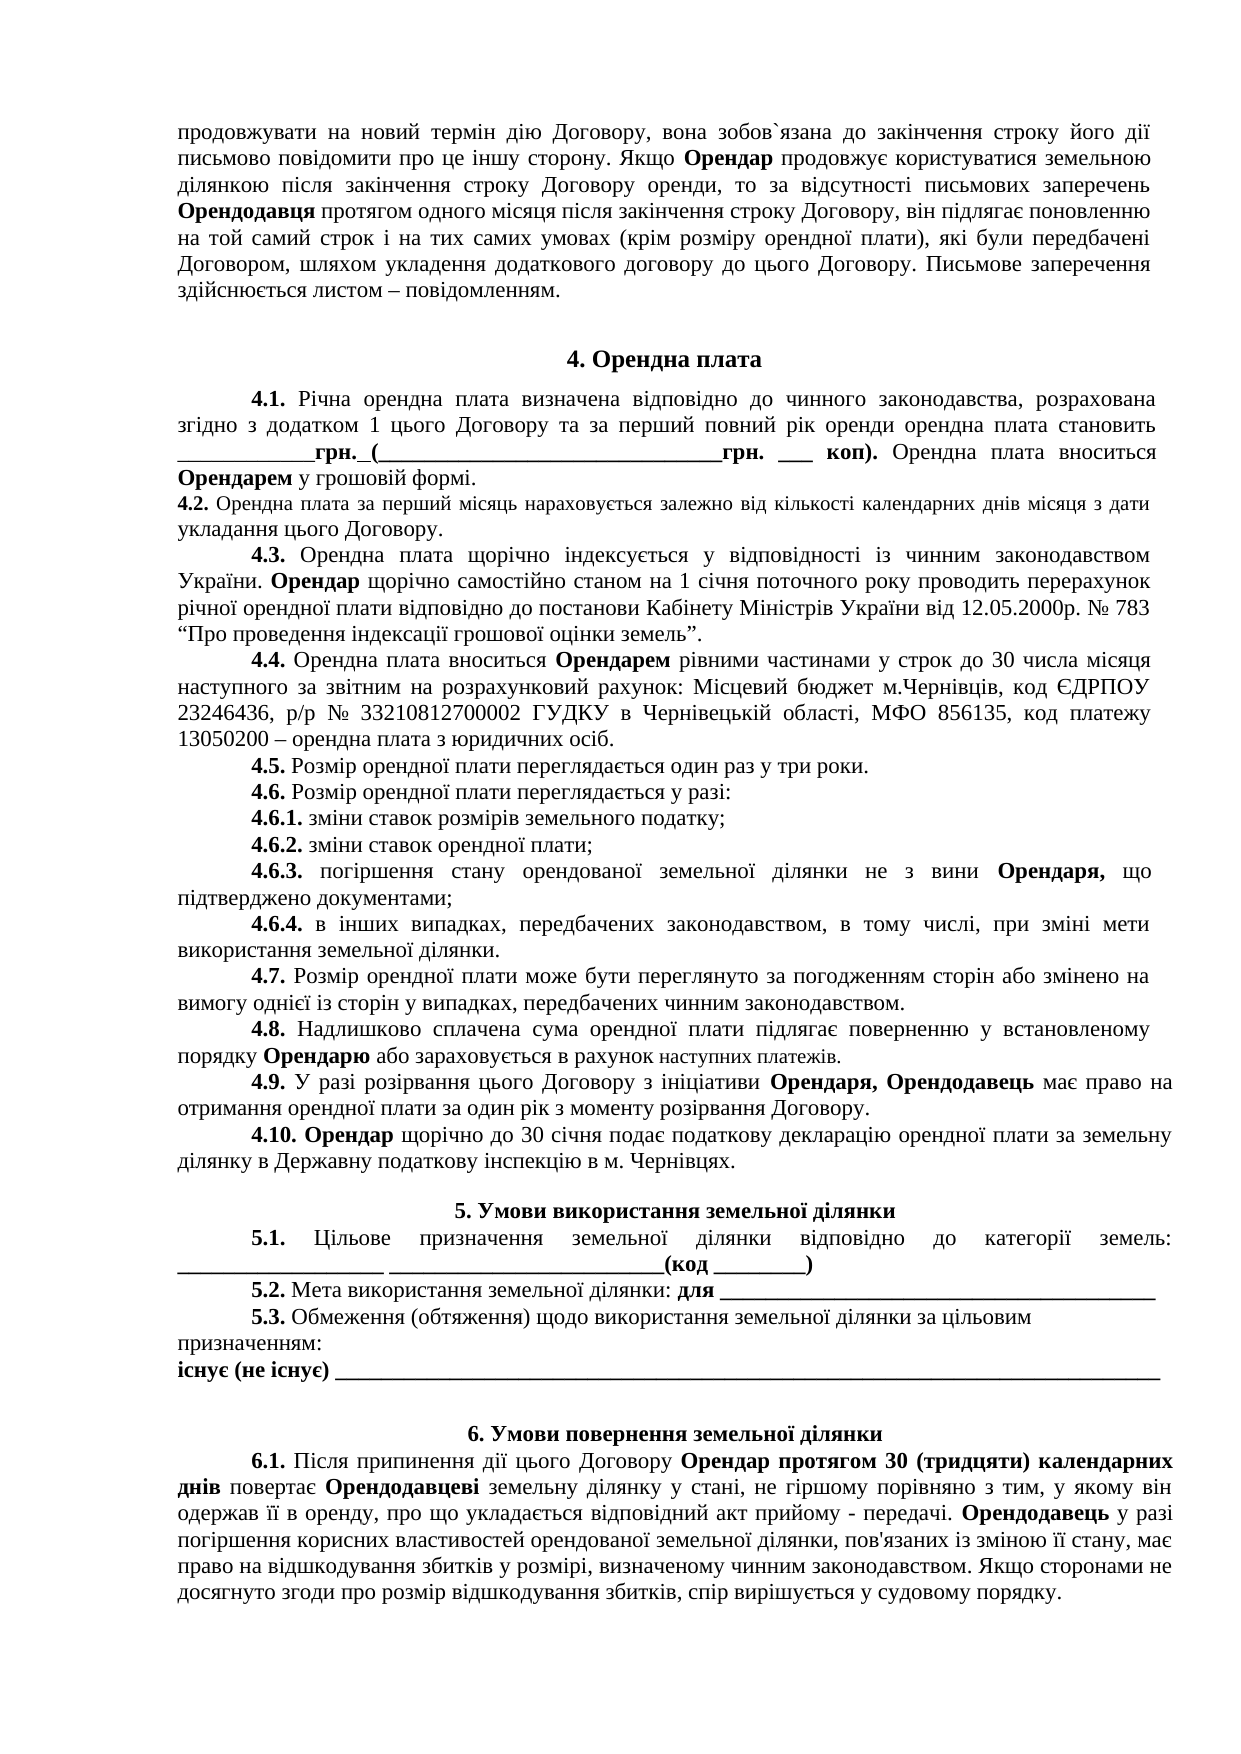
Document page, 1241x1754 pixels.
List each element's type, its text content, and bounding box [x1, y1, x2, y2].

text 4.5. Розмір орендної плати переглядається один раз у три роки. [177, 752, 1152, 778]
text 4.6. Розмір орендної плати переглядається у разі: [177, 778, 1152, 804]
text 5.2. Мета використання земельної ділянки: для ______________________________________ [177, 1277, 1173, 1303]
text 4.6.2. зміни ставок орендної плати; [177, 831, 1152, 857]
subtitle 6. Умови повернення земельної ділянки [177, 1420, 1173, 1447]
text 4.6.4. в інших випадках, передбачених законодавством, в тому числі, при зміні мети використання земельної ділянки. [177, 910, 1152, 963]
text 4.7. Розмір орендної плати може бути переглянуто за погодженням сторін або змінено на вимогу однієї із сторін у випадках, передбачених чинним законодавством. [177, 963, 1152, 1015]
text існує (не існує) ________________________________________________________________________ [177, 1356, 1173, 1382]
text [177, 118, 1152, 303]
text 4.6.1. зміни ставок розмірів земельного податку; [177, 804, 1152, 831]
text 5.3. Обмеження (обтяження) щодо використання земельної ділянки за цільовим призначенням: [177, 1303, 1173, 1356]
text 4.10. Орендар щорічно до 30 січня подає податкову декларацію орендної плати за земельну ділянку в Державну податкову інспекцію в м. Чернівцях. [177, 1121, 1173, 1173]
text 4.9. У разі розірвання цього Договору з ініціативи Орендаря, Орендодавець має право на отримання орендної плати за один рік з моменту розірвання Договору. [177, 1068, 1173, 1121]
text 4.2. Орендна плата за перший місяць нараховується залежно від кількості календарних днів місяця з дати укладання цього Договору. [177, 491, 1152, 541]
text 4.3. Орендна плата щорічно індексується у відповідності із чинним законодавством України. Орендар щорічно самостійно станом на 1 січня поточного року проводить перерахунок річної орендної плати відповідно до постанови Кабінету Міністрів України від 12.05.2000р. № 783 “Про проведення індексації грошової оцінки земель”. [177, 541, 1152, 646]
text 4.6.3. погіршення стану орендованої земельної ділянки не з вини Орендаря, що підтверджено документами; [177, 857, 1152, 910]
text 5.1. Цільове призначення земельної ділянки відповідно до категорії земель: __________________ ________________________(код ________) [177, 1224, 1173, 1277]
text 4. Орендна плата [177, 344, 1152, 373]
text 4.8. Надлишково сплачена сума орендної плати підлягає поверненню у встановленому порядку Орендарю або зараховується в рахунок наступних платежів. [177, 1015, 1152, 1068]
text 4.4. Орендна плата вноситься Орендарем рівними частинами у строк до 30 числа місяця наступного за звітним на розрахунковий рахунок: Місцевий бюджет м.Чернівців, код ЄДРПОУ 23246436, р/р № 33210812700002 ГУДКУ в Чернівецькій області, МФО 856135, код платежу 13050200 – орендна плата з юридичних осіб. [177, 646, 1152, 752]
text 6.1. Після припинення дії цього Договору Орендар протягом 30 (тридцяти) календарних днів повертає Орендодавцеві земельну ділянку у стані, не гіршому порівняно з тим, у якому він одержав її в оренду, про що укладається відповідний акт прийому - передачі. Орендодавець у разі погіршення корисних властивостей орендованої земельної ділянки, пов'язаних із зміною її стану, має право на відшкодування збитків у розмірі, визначеному чинним законодавством. Якщо сторонами не досягнуто згоди про розмір відшкодування збитків, спір вирішується у судовому порядку. [177, 1447, 1173, 1605]
text 4.1. Річна орендна плата визначена відповідно до чинного законодавства, розрахована згідно з додатком 1 цього Договору та за перший повний рік оренди орендна плата становить ____________грн. (______________________________грн. ___ коп). Орендна плата вноситься Орендарем у грошовій формі. [177, 385, 1157, 491]
text 5. Умови використання земельної ділянки [177, 1197, 1173, 1224]
